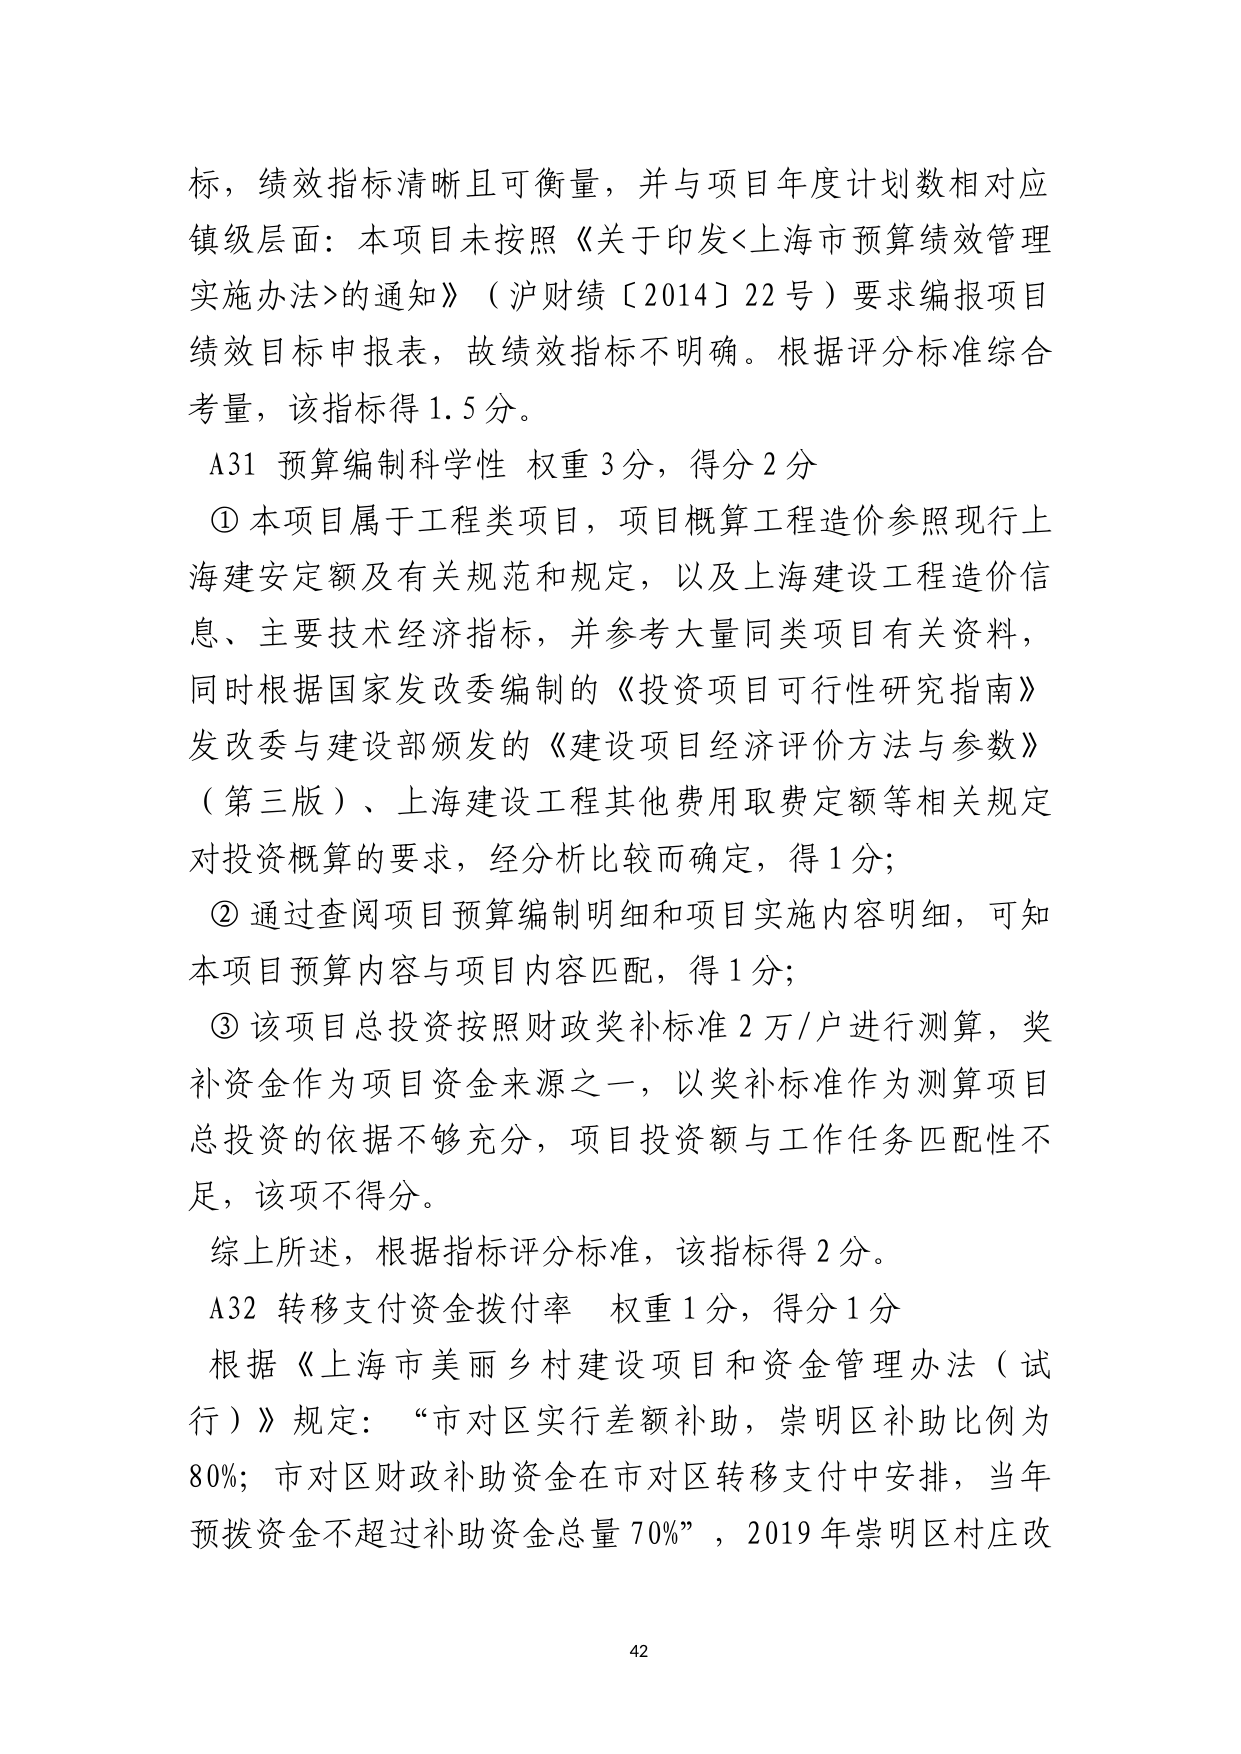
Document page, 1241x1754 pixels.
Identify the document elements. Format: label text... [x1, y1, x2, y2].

text 综上所述，根据指标评分标准，该指标得2分。 [187, 1219, 1053, 1275]
text A32 转移支付资金拨付率 权重1分，得分1分 [187, 1275, 1053, 1331]
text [187, 1331, 1053, 1556]
text ②通过查阅项目预算编制明细和项目实施内容明细，可知本项目预算内容与项目内容匹配，得1分； [187, 881, 1053, 994]
text ③该项目总投资按照财政奖补标准2万/户进行测算，奖补资金作为项目资金来源之一，以奖补标准作为测算项目总投资的依据不够充分，项目投资额与工作任务匹配性不足，该项不得分。 [187, 994, 1053, 1219]
text ①本项目属于工程类项目，项目概算工程造价参照现行上海建安定额及有关规范和规定，以及上海建设工程造价信息、主要技术经济指标，并参考大量同类项目有关资料，同时根据国家发改委编制的《投资项目可行性研究指南》、发改委与建设部颁发的《建设项目经济评价方法与参数》（第三版）、上海建设工程其他费用取费定额等相关规定对投资概算的要求，经分析比较而确定，得1分； [187, 487, 1053, 881]
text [187, 150, 1053, 431]
text A31 预算编制科学性 权重3分，得分2分 [187, 431, 1053, 487]
